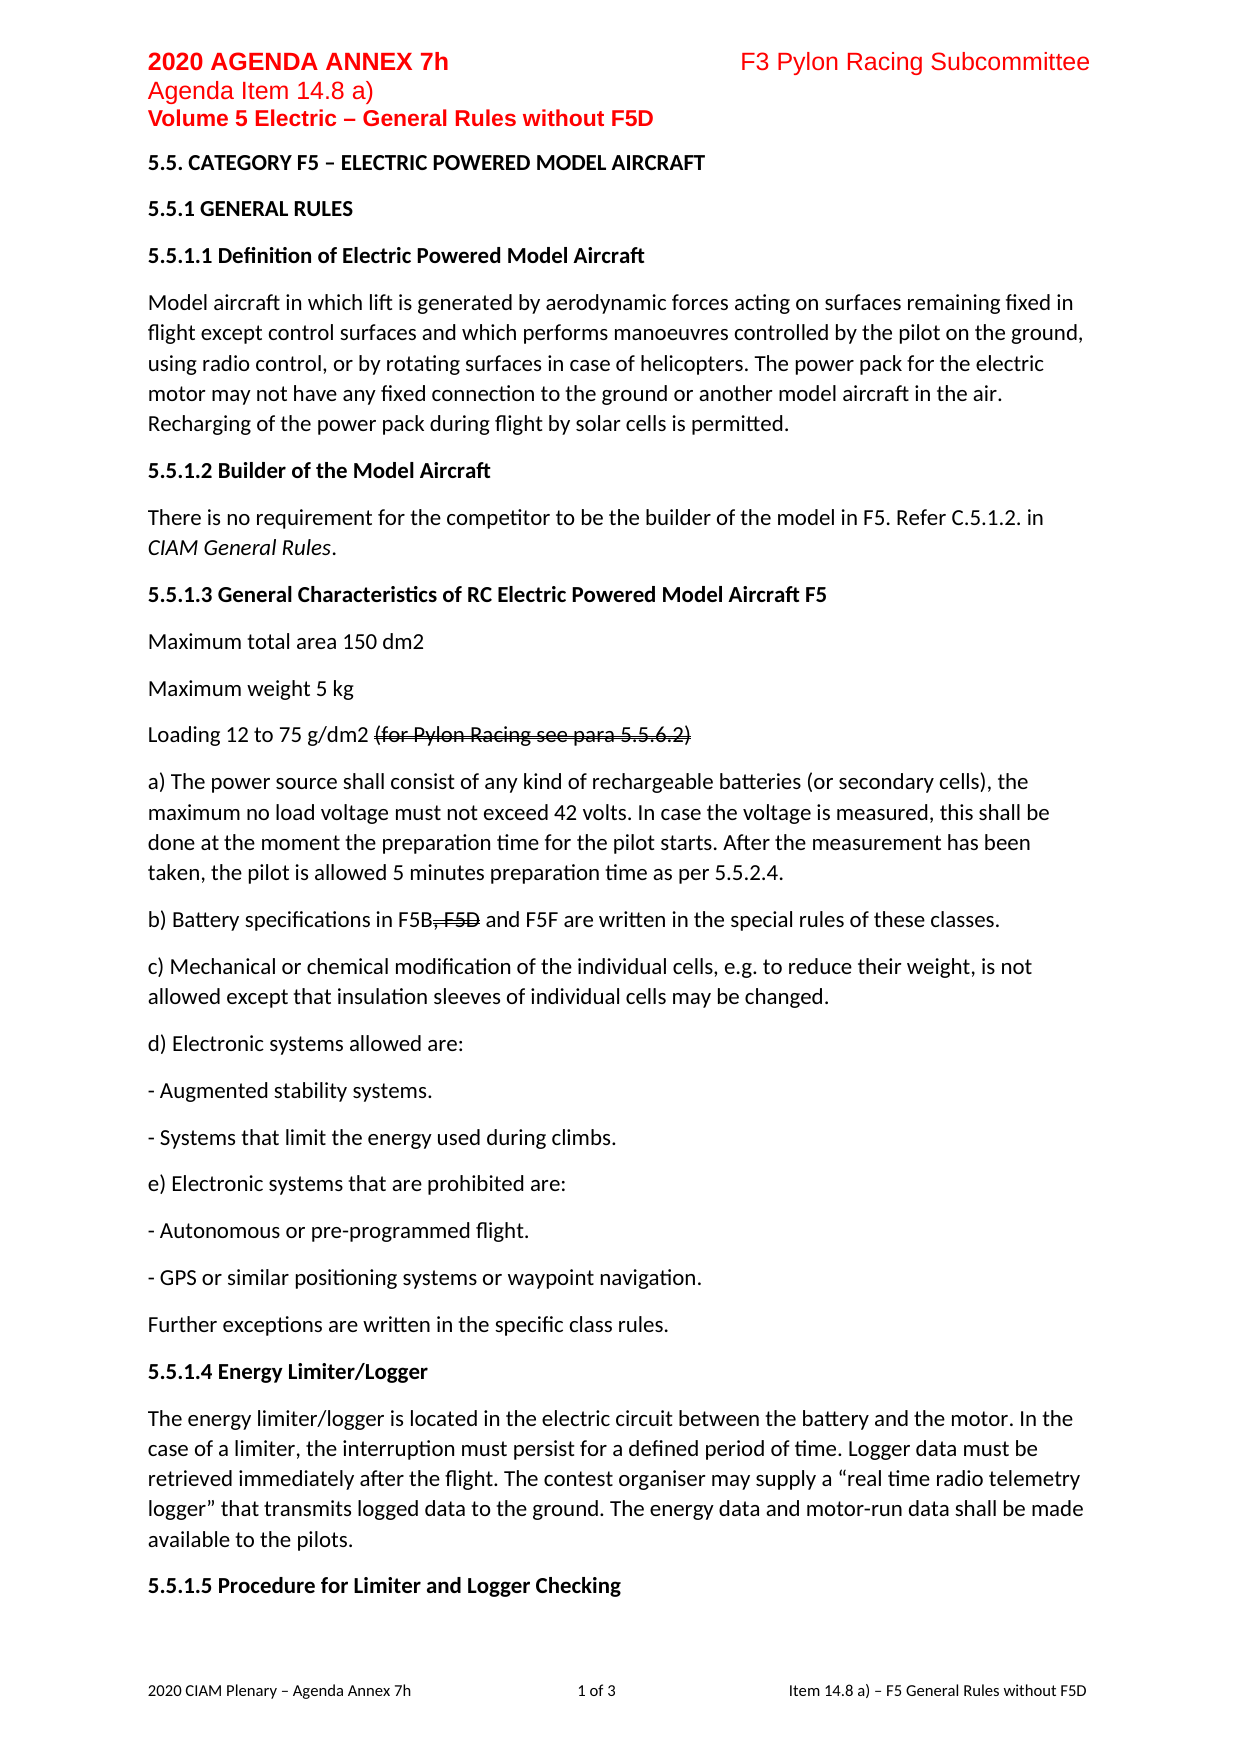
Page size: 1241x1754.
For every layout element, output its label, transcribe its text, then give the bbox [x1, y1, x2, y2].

text - GPS or similar positioning systems or waypoint navigation. [148, 1263, 1093, 1291]
text d) Electronic systems allowed are: [148, 1029, 1093, 1057]
text e) Electronic systems that are prohibited are: [148, 1169, 1093, 1197]
text Maximum weight 5 kg [148, 674, 1093, 702]
text a) The power source shall consist of any kind of rechargeable batteries (or secondary cells), the maximum no load voltage must not exceed 42 volts. In case the voltage is measured, this shall be done at the moment the preparation time for the pilot starts. After the measurement has been taken, the pilot is allowed 5 minutes preparation time as per 5.5.2.4. [148, 767, 1093, 886]
text The energy limiter/logger is located in the electric circuit between the battery and the motor. In the case of a limiter, the interruption must persist for a defined period of time. Logger data must be retrieved immediately after the flight. The contest organiser may supply a “real time radio telemetry logger” that transmits logged data to the ground. The energy data and motor-run data shall be made available to the pilots. [148, 1404, 1093, 1553]
text b) Battery specifications in F5B, F5D and F5F are written in the special rules of these classes. [148, 905, 1093, 933]
text There is no requirement for the competitor to be the builder of the model in F5. Refer C.5.1.2. in CIAM General Rules. [148, 503, 1093, 561]
text Maximum total area 150 dm2 [148, 627, 1093, 655]
text 5.5.1 GENERAL RULES [148, 194, 1093, 222]
text 5.5.1.3 General Characteristics of RC Electric Powered Model Aircraft F5 [148, 580, 1093, 608]
text 5.5.1.4 Energy Limiter/Logger [148, 1357, 1093, 1385]
text - Augmented stability systems. [148, 1076, 1093, 1104]
text c) Mechanical or chemical modification of the individual cells, e.g. to reduce their weight, is not allowed except that insulation sleeves of individual cells may be changed. [148, 952, 1093, 1010]
text - Systems that limit the energy used during climbs. [148, 1123, 1093, 1151]
text 5.5.1.1 Definition of Electric Powered Model Aircraft [148, 241, 1093, 269]
text - Autonomous or pre-programmed flight. [148, 1216, 1093, 1244]
text 5.5.1.5 Procedure for Limiter and Logger Checking [148, 1572, 1093, 1599]
text 5.5.1.2 Builder of the Model Aircraft [148, 456, 1093, 484]
text Model aircraft in which lift is generated by aerodynamic forces acting on surfaces remaining fixed in flight except control surfaces and which performs manoeuvres controlled by the pilot on the ground, using radio control, or by rotating surfaces in case of helicopters. The power pack for the electric motor may not have any fixed connection to the ground or another model aircraft in the air. Recharging of the power pack during flight by solar cells is permitted. [148, 288, 1093, 437]
text Loading 12 to 75 g/dm2 (for Pylon Racing see para 5.5.6.2) [148, 721, 1093, 748]
text 5.5. CATEGORY F5 – ELECTRIC POWERED MODEL AIRCRAFT [148, 148, 1093, 176]
text Further exceptions are written in the specific class rules. [148, 1310, 1093, 1338]
